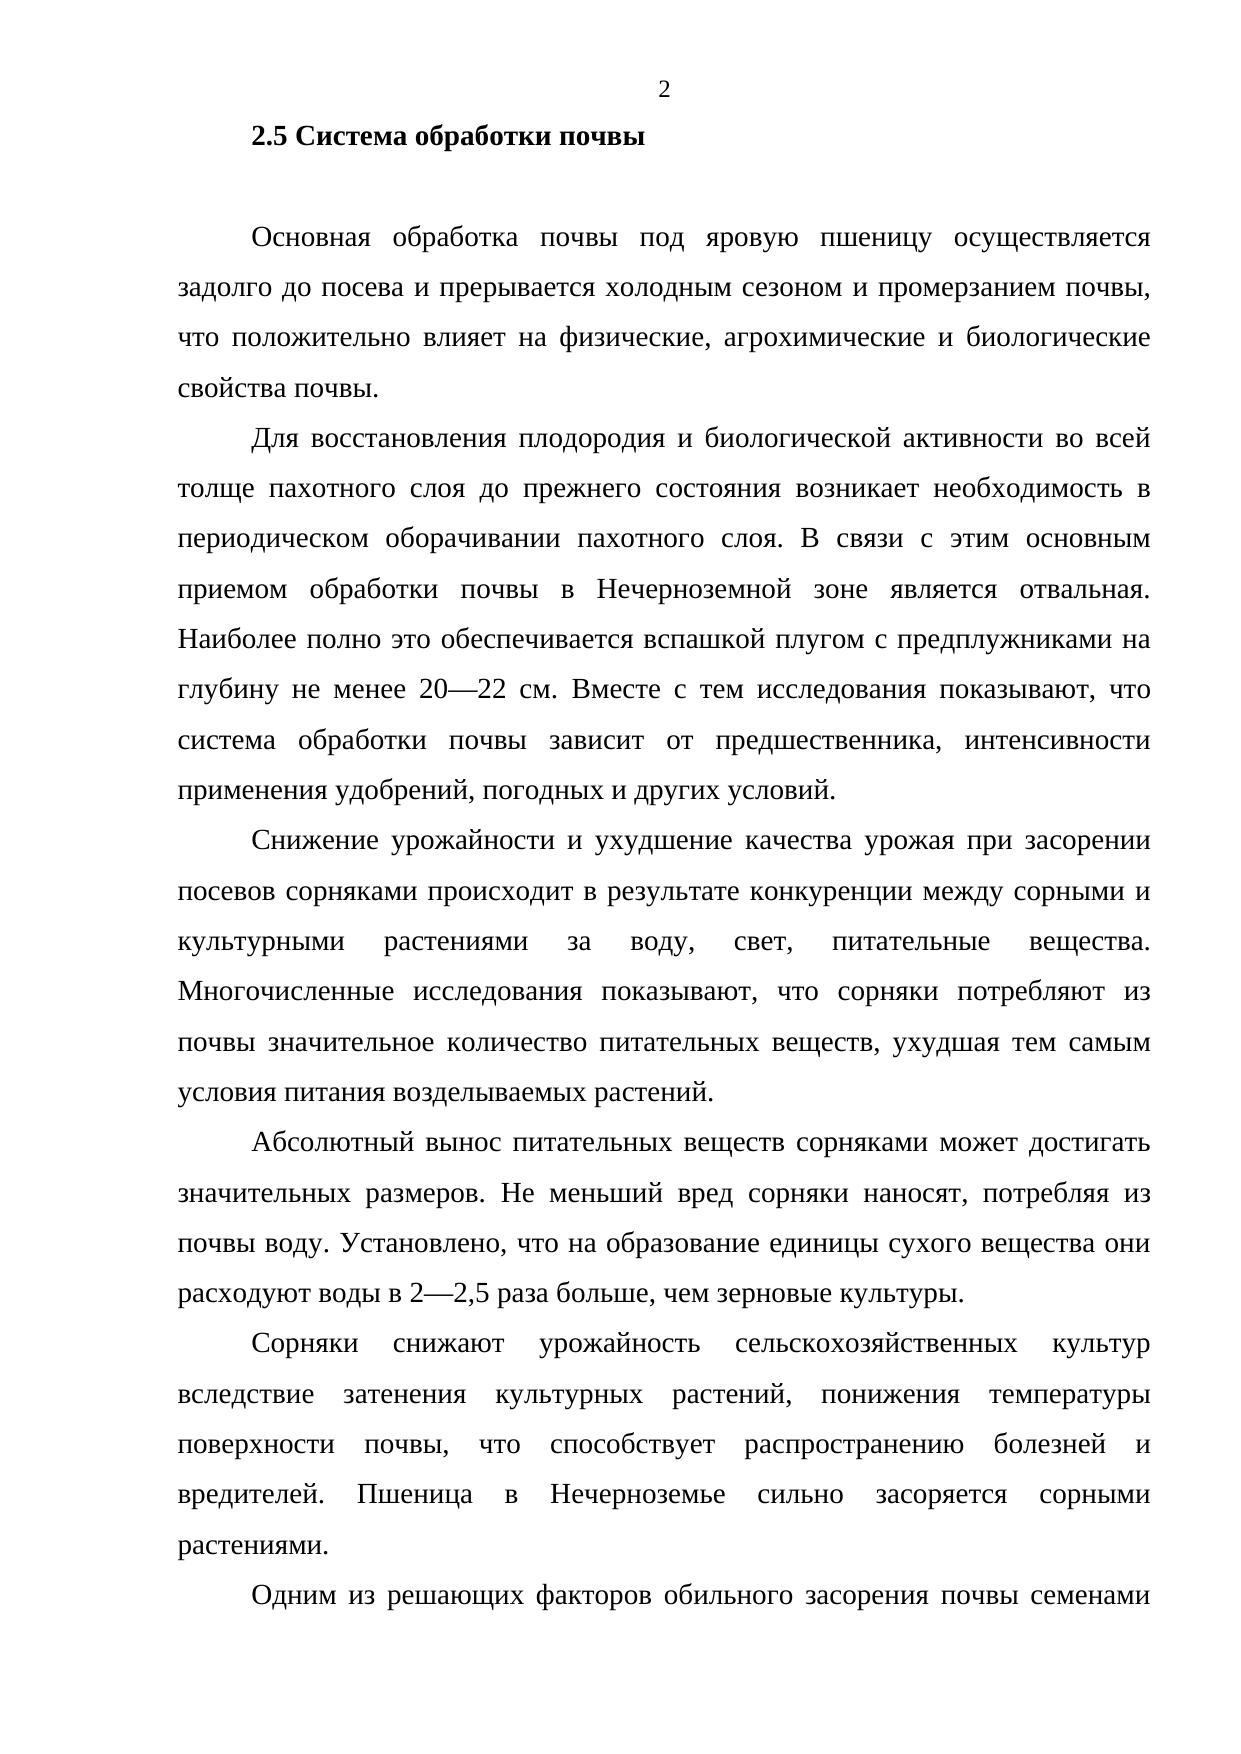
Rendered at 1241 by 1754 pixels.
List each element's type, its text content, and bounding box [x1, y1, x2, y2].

subtitle 2.5 Система обработки почвы [177, 118, 1152, 152]
text Для восстановления плодородия и биологической активности во всей толще пахотного слоя до прежнего состояния возникает необходимость в периодическом оборачивании пахотного слоя. В связи с этим основным приемом обработки почвы в Нечерноземной зоне является отвальная. Наиболее полно это обеспечивается вспашкой плугом с предплужниками на глубину не менее 20—22 см. Вместе с тем исследования показывают, что система обработки почвы зависит от предшественника, интенсивности применения удобрений, погодных и других условий. [177, 420, 1152, 806]
text Абсолютный вынос питательных веществ сорняками может достигать значительных размеров. He меньший вред сорняки наносят, потребляя из почвы воду. Установлено, что на образование единицы сухого вещества они расходуют воды в 2—2,5 раза больше, чем зерновые культуры. [177, 1124, 1152, 1309]
text Снижение урожайности и ухудшение качества урожая при засорении посевов сорняками происходит в результате конкуренции между сорными и культурными растениями за воду, свет, питательные вещества. Многочисленные исследования показывают, что сорняки потребляют из почвы значительное количество питательных веществ, ухудшая тем самым условия питания возделываемых растений. [177, 822, 1152, 1108]
text Сорняки снижают урожайность сельскохозяйственных культур вследствие затенения культурных растений, понижения температуры поверхности почвы, что способствует распространению болезней и вредителей. Пшеница в Нечерноземье сильно засоряется сорными растениями. [177, 1326, 1152, 1560]
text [177, 1577, 1152, 1611]
text Основная обработка почвы под яровую пшеницу осуществляется задолго до посева и прерывается холодным сезоном и промерзанием почвы, что положительно влияет на физические, агрохимические и биологические свойства почвы. [177, 219, 1152, 403]
